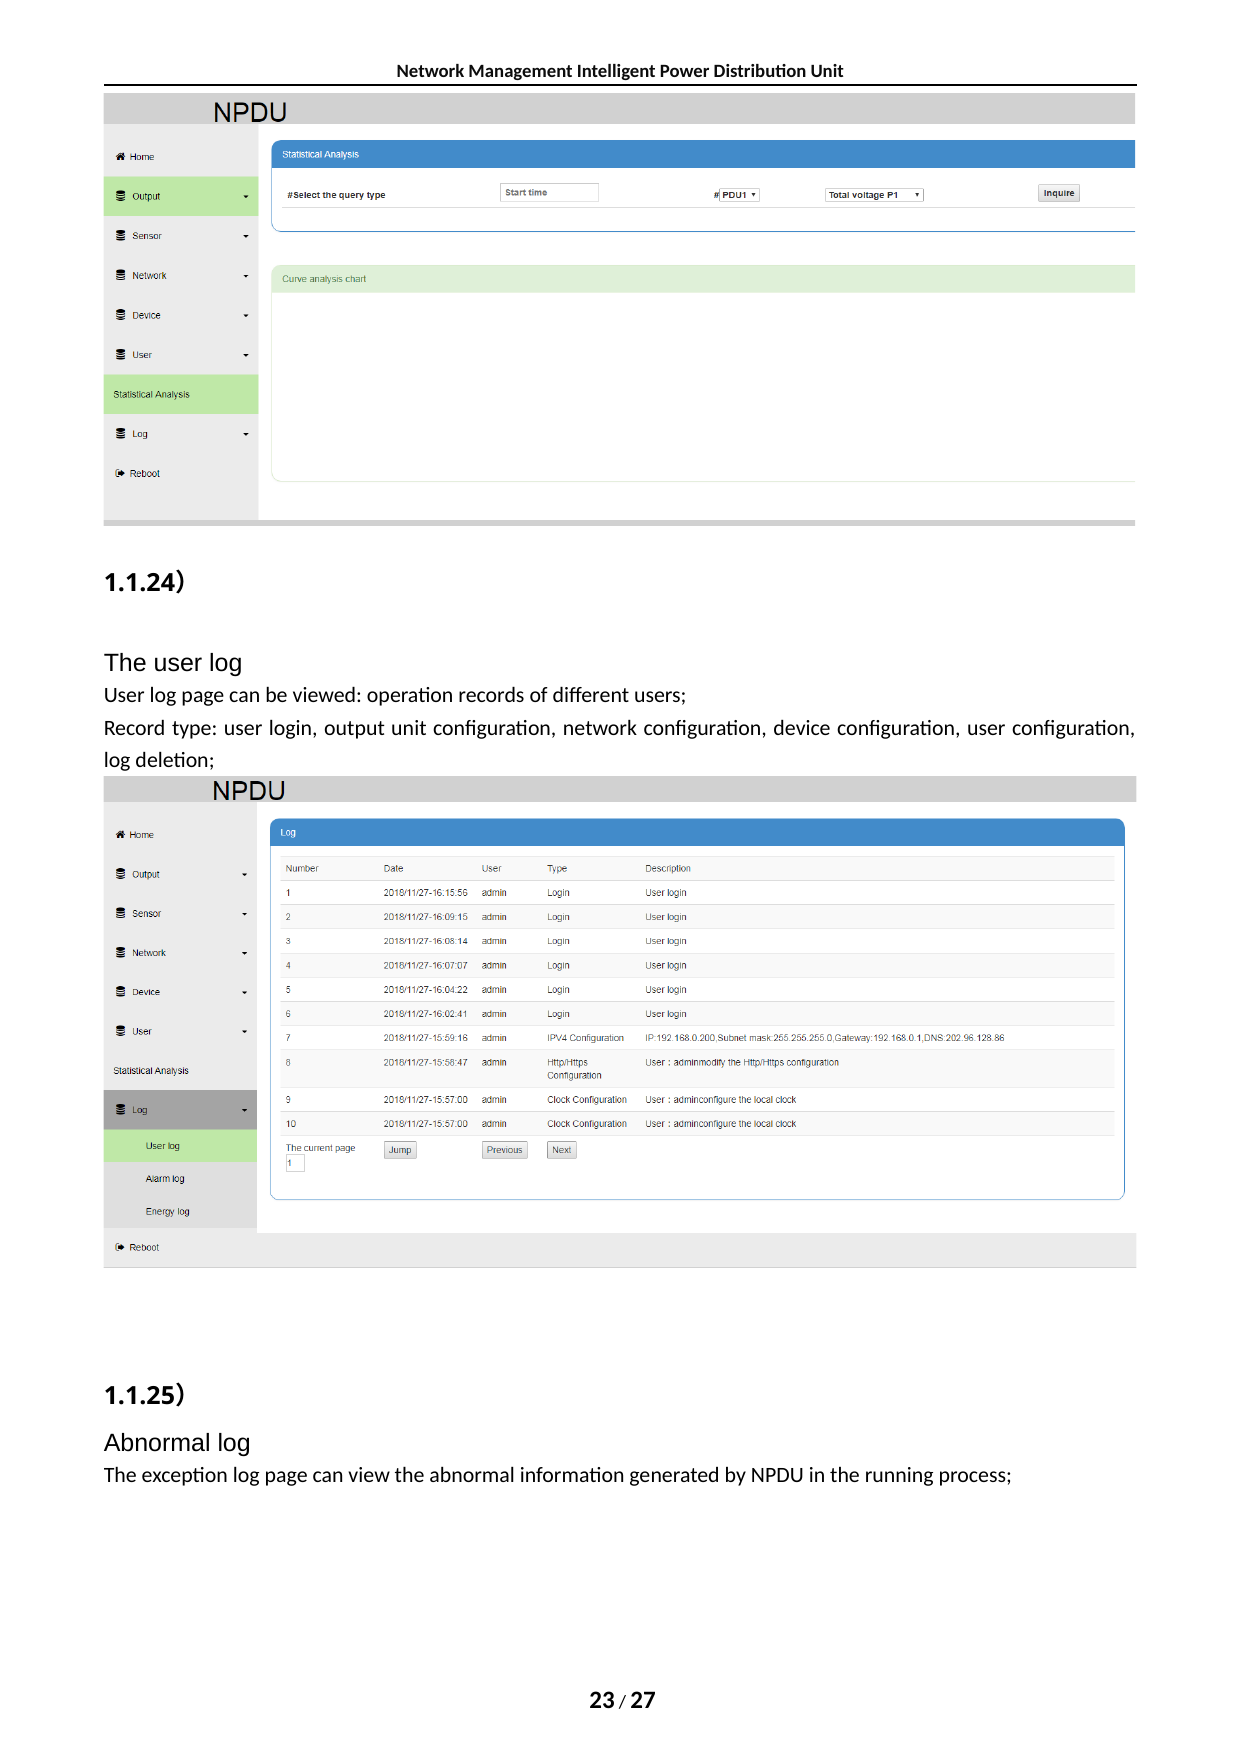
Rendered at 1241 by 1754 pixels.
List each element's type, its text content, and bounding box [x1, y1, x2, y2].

text The user log [103, 646, 1137, 678]
text User log page can be viewed: operation records of different users; [103, 678, 1137, 711]
text 1.1.25） [103, 1361, 1137, 1426]
text Abnormal log [103, 1426, 1137, 1458]
text Record type: user login, output unit configuration, network configuration, device configuration, user configuration, log deletion; [103, 711, 1137, 776]
picture [103, 776, 1137, 1268]
text 1.1.24） [103, 548, 1137, 613]
text The exception log page can view the abnormal information generated by NPDU in the running process; [103, 1458, 1137, 1491]
picture [103, 93, 1136, 526]
